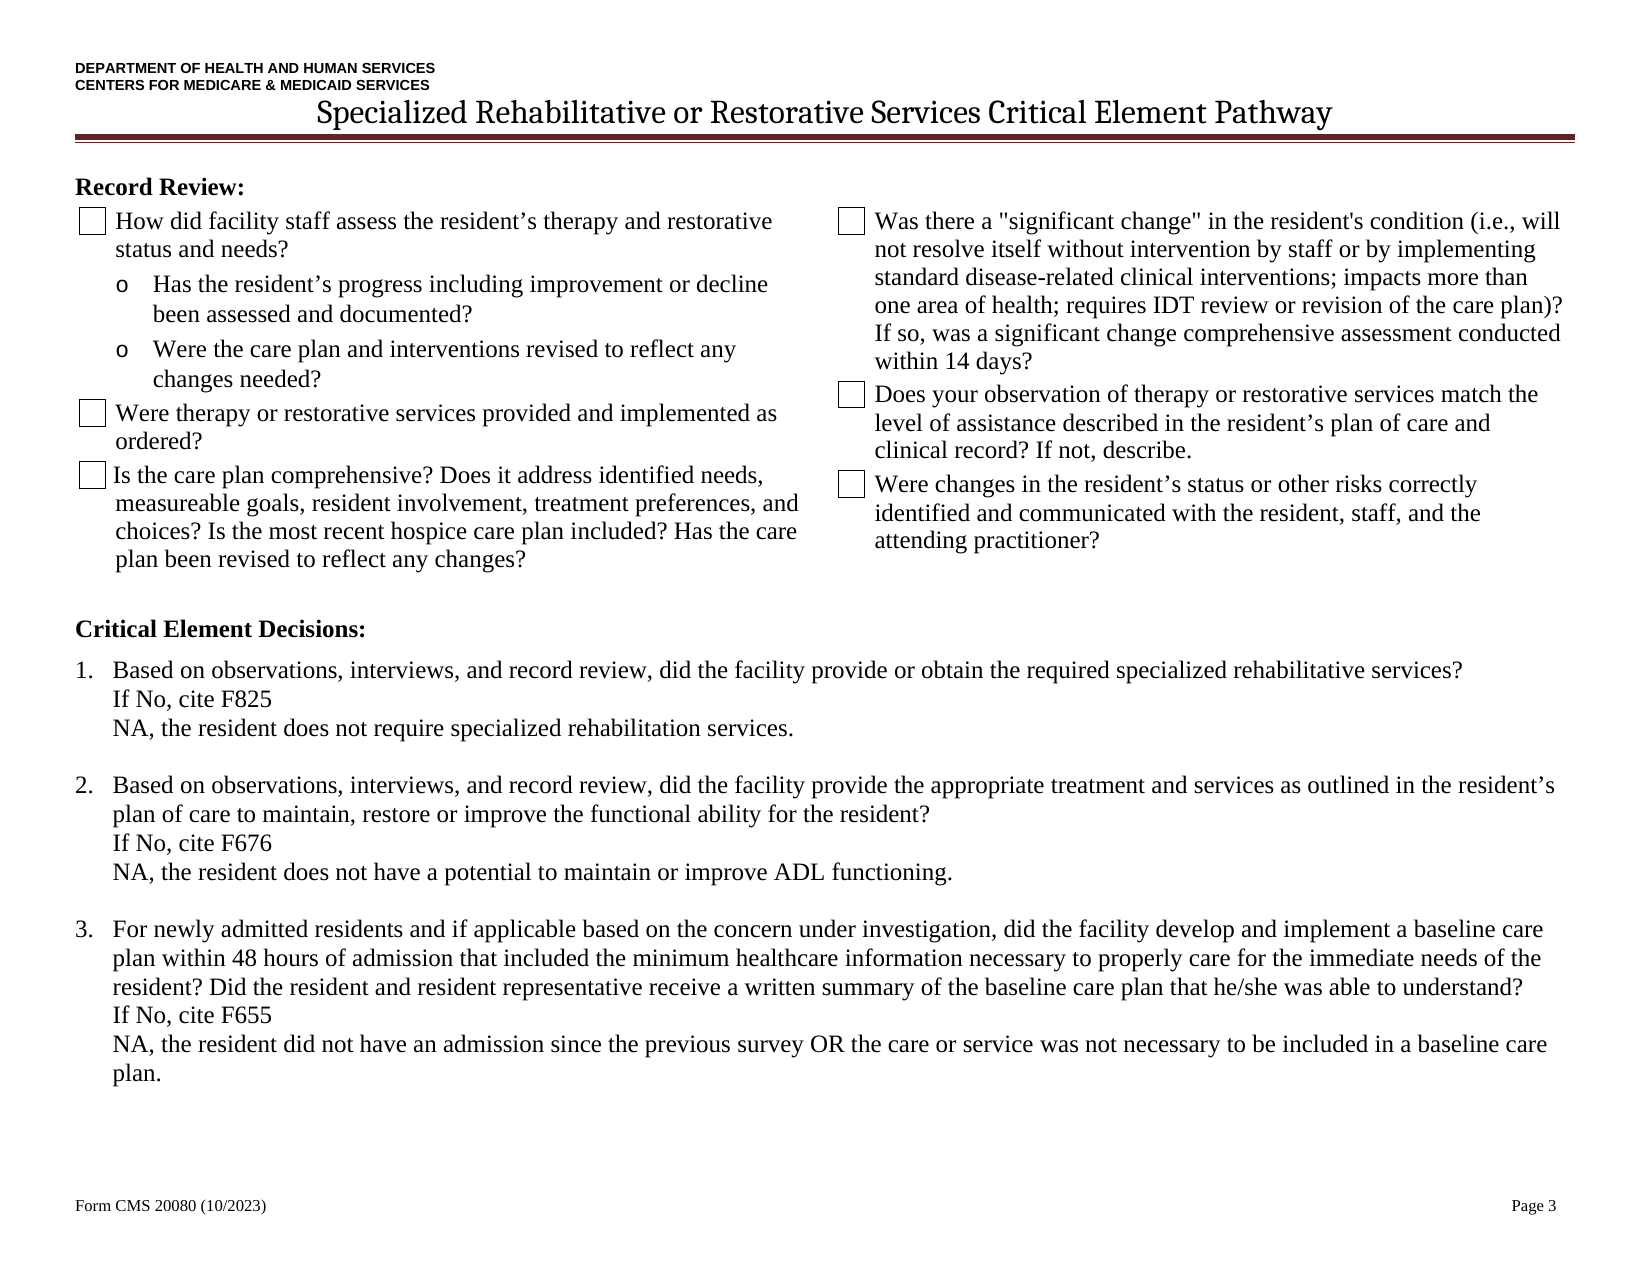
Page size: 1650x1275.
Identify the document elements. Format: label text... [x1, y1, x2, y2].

text If No, cite F655 [112, 1001, 1575, 1029]
table_header How did facility staff assess the resident’s therapy and restorative status and needs? Has the resident’s progress including improvement or decline been assessed and documented? Were the care plan and interventions revised to reflect any changes needed? Were therapy or restorative services provided and implemented as ordered? Is the care plan comprehensive? Does it address identified needs, measureable goals, resident involvement, treatment preferences, and choices? Is the most recent hospice care plan included? Has the care plan been revised to reflect any changes? [66, 201, 825, 614]
text If No, cite F676 [112, 828, 1575, 857]
text Critical Element Decisions: [75, 614, 1575, 643]
list Based on observations, interviews, and record review, did the facility provide the appropriate treatment and services as outlined in the resident’s plan of care to maintain, restore or improve the functional ability for the resident? [75, 771, 1575, 828]
text NA, the resident does not require specialized rehabilitation services. [112, 713, 1575, 742]
text NA, the resident does not have a potential to maintain or improve ADL functioning. [112, 857, 1575, 886]
list For newly admitted residents and if applicable based on the concern under investigation, did the facility develop and implement a baseline care plan within 48 hours of admission that included the minimum healthcare information necessary to properly care for the immediate needs of the resident? Did the resident and resident representative receive a written summary of the baseline care plan that he/she was able to understand? [75, 914, 1575, 1001]
list Based on observations, interviews, and record review, did the facility provide or obtain the required specialized rehabilitative services? [75, 656, 1575, 684]
text If No, cite F825 [112, 684, 1575, 713]
table_header Was there a "significant change" in the resident's condition (i.e., will not resolve itself without intervention by staff or by implementing standard disease-related clinical interventions; impacts more than one area of health; requires IDT review or revision of the care plan)? If so, was a significant change comprehensive assessment conducted within 14 days? Does your observation of therapy or restorative services match the level of assistance described in the resident’s plan of care and clinical record? If not, describe. Were changes in the resident’s status or other risks correctly identified and communicated with the resident, staff, and the attending practitioner? [825, 201, 1575, 614]
text Record Review: [75, 172, 1575, 201]
text NA, the resident did not have an admission since the previous survey OR the care or service was not necessary to be included in a baseline care plan. [112, 1029, 1575, 1087]
